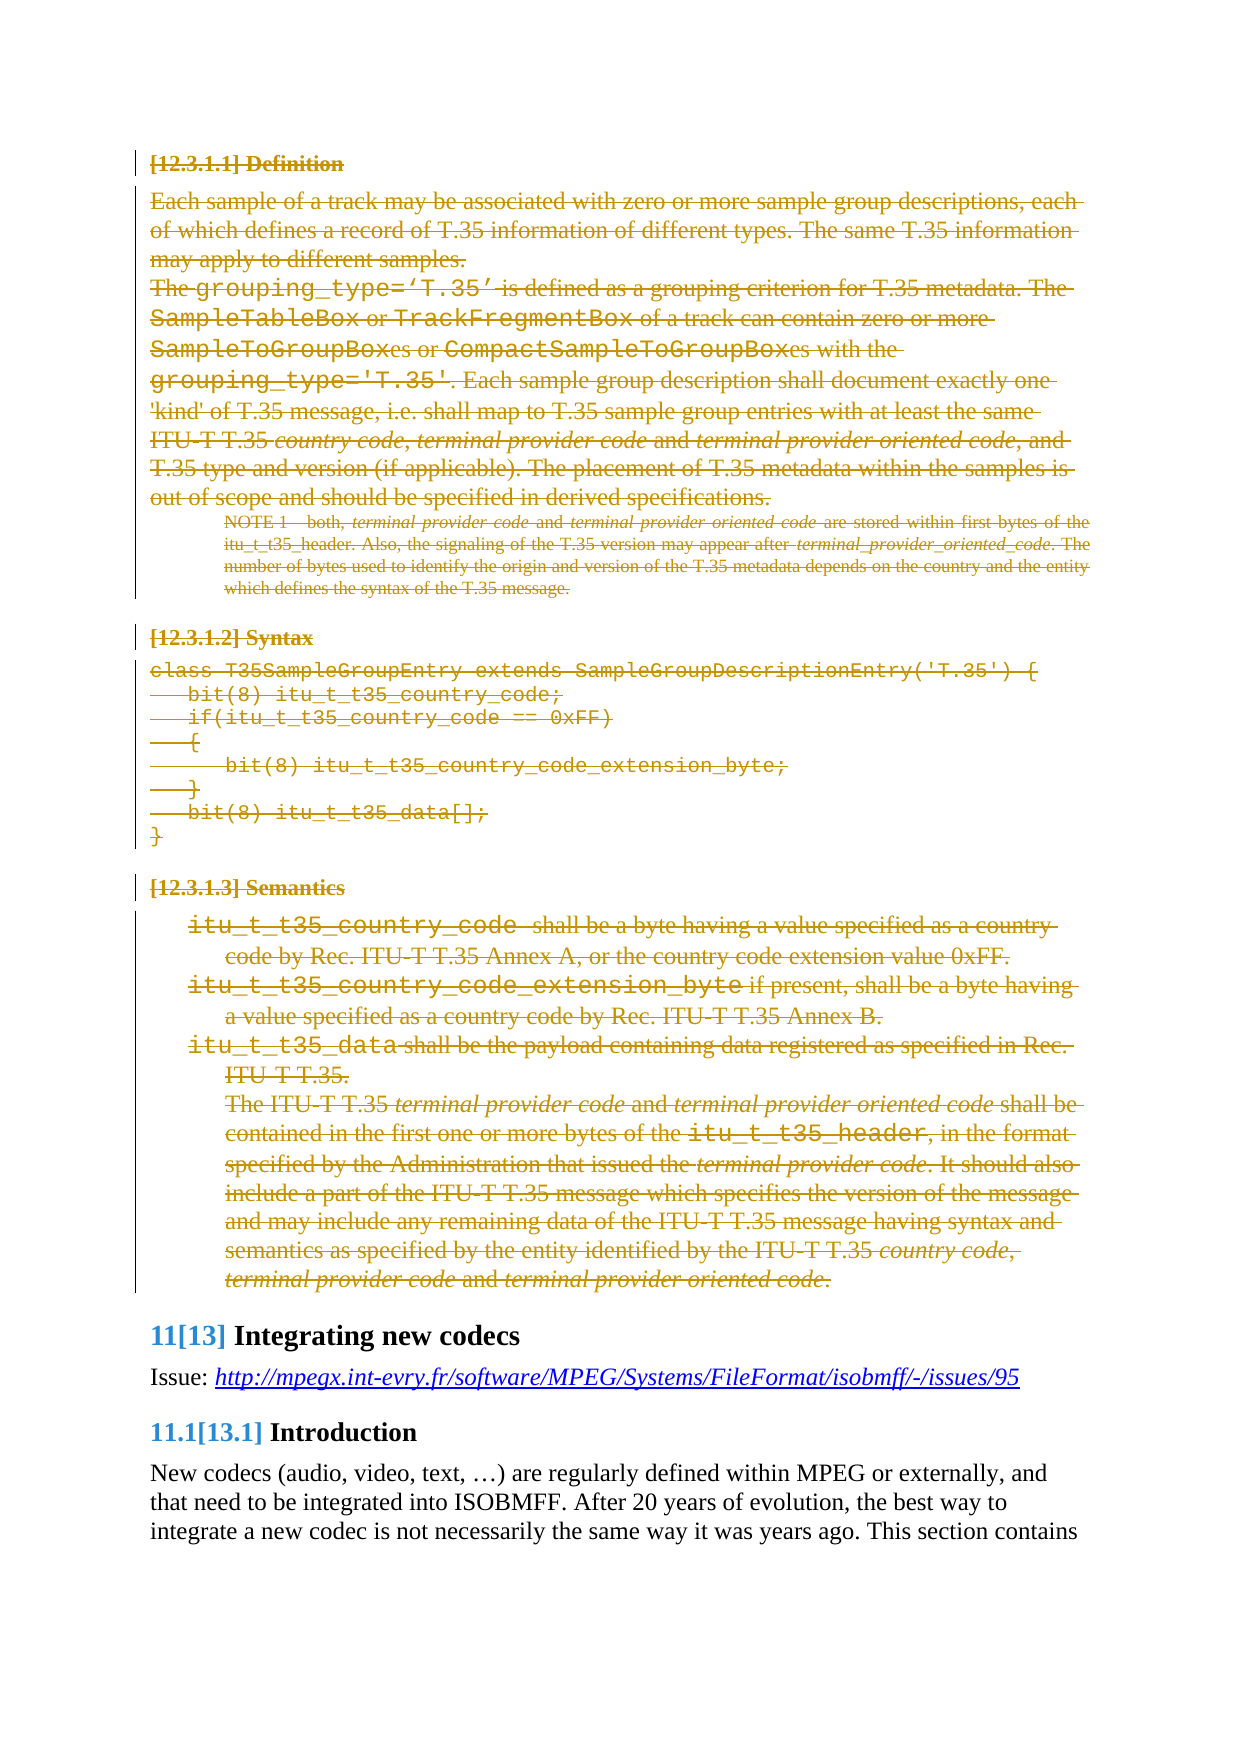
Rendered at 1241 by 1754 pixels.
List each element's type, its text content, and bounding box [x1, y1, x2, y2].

subtitle Introduction [150, 1416, 1090, 1447]
subtitle Integrating new codecs [150, 1318, 1090, 1351]
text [150, 1458, 1090, 1544]
text Issue: http://mpegx.int-evry.fr/software/MPEG/Systems/FileFormat/isobmff/-/issues/95 [150, 1362, 1090, 1391]
